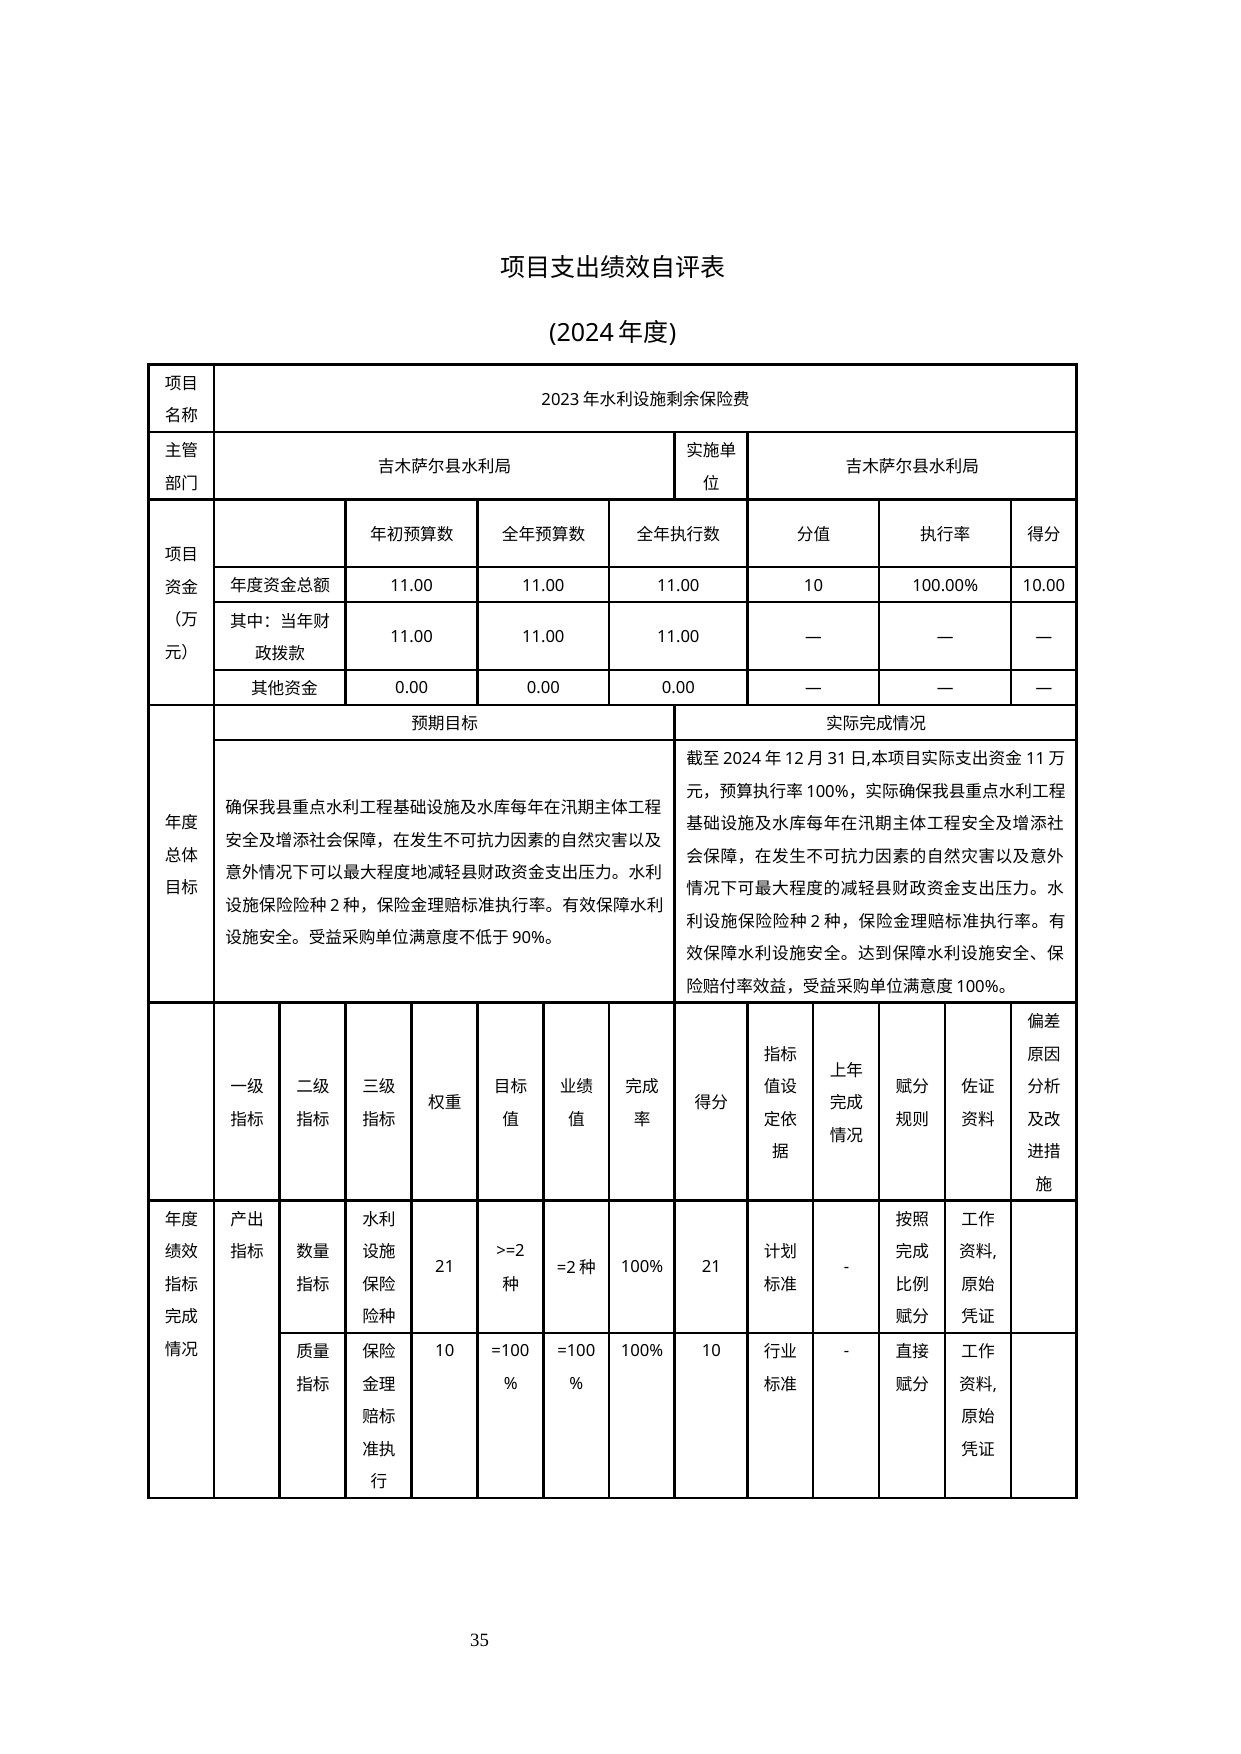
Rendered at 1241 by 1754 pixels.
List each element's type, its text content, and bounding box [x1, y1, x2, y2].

table_cell >=2种 [479, 1202, 542, 1331]
table_cell 其中：当年财政拨款 [215, 603, 344, 668]
table_cell 实际完成情况 [676, 706, 1075, 739]
table_cell (2024年度) [148, 298, 1077, 363]
table_cell 执行率 [880, 501, 1010, 566]
table_cell 项目名称 [150, 366, 213, 431]
table_cell 水利设施保险险种 [347, 1202, 410, 1331]
table_cell 截至2024年12月31日,本项目实际支出资金11万元，预算执行率100%，实际确保我县重点水利工程基础设施及水库每年在汛期主体工程安全及增添社会保障，在发生不可抗力因素的自然灾害以及意外情况下可最大程度的减轻县财政资金支出压力。水利设施保险险种2种，保险金理赔标准执行率。有效保障水利设施安全。达到保障水利设施安全、保险赔付率效益，受益采购单位满意度100%。 [676, 741, 1075, 1001]
table_cell [150, 1004, 213, 1199]
table_cell 吉木萨尔县水利局 [749, 433, 1075, 498]
table_cell 得分 [1012, 501, 1075, 566]
table_cell — [1012, 603, 1075, 668]
table_cell =100% [479, 1334, 542, 1497]
table_cell 产出指标 [215, 1202, 278, 1497]
table_cell - [814, 1202, 878, 1331]
table_cell 年度绩效指标完成情况 [150, 1202, 213, 1497]
table_cell 10 [676, 1334, 746, 1497]
table_cell 确保我县重点水利工程基础设施及水库每年在汛期主体工程安全及增添社会保障，在发生不可抗力因素的自然灾害以及意外情况下可以最大程度地减轻县财政资金支出压力。水利设施保险险种2种，保险金理赔标准执行率。有效保障水利设施安全。受益采购单位满意度不低于90%。 [215, 741, 673, 1001]
table_cell =100% [545, 1334, 608, 1497]
table_cell [1012, 1202, 1075, 1331]
table_cell 偏差原因分析及改进措施 [1012, 1004, 1075, 1199]
table_cell 预期目标 [215, 706, 673, 739]
table_cell 全年执行数 [610, 501, 746, 566]
table_cell 11.00 [479, 568, 608, 601]
table_cell 计划标准 [749, 1202, 812, 1331]
table_cell 0.00 [479, 671, 608, 703]
table_cell 二级指标 [281, 1004, 344, 1199]
table_cell 0.00 [347, 671, 476, 703]
table_cell — [1012, 671, 1075, 703]
table_cell 一级指标 [215, 1004, 278, 1199]
table_cell 年初预算数 [347, 501, 476, 566]
table_cell — [749, 671, 878, 703]
table_cell - [814, 1334, 878, 1497]
table_cell 10 [413, 1334, 476, 1497]
table_cell [215, 501, 344, 566]
table_cell 权重 [413, 1004, 476, 1199]
table_cell 工作资料,原始凭证 [946, 1202, 1010, 1331]
table_cell 10 [749, 568, 878, 601]
table_cell 0.00 [610, 671, 746, 703]
table_cell 吉木萨尔县水利局 [215, 433, 673, 498]
table_cell 其他资金 [215, 671, 344, 703]
table_cell 11.00 [610, 568, 746, 601]
table_cell 100% [610, 1202, 673, 1331]
table_cell 行业标准 [749, 1334, 812, 1497]
table_header 项目支出绩效自评表 [148, 233, 1077, 298]
table_cell 分值 [749, 501, 878, 566]
table_cell =2种 [545, 1202, 608, 1331]
table_cell — [880, 603, 1010, 668]
table_cell 11.00 [347, 603, 476, 668]
table_cell 质量指标 [281, 1334, 344, 1497]
table_cell 11.00 [479, 603, 608, 668]
table_cell 业绩值 [545, 1004, 608, 1199]
table_cell 21 [676, 1202, 746, 1331]
table_cell 数量指标 [281, 1202, 344, 1331]
table_cell 按照完成比例赋分 [880, 1202, 944, 1331]
table_cell 11.00 [610, 603, 746, 668]
table_cell 11.00 [347, 568, 476, 601]
table_cell 10.00 [1012, 568, 1075, 601]
table_cell 100% [610, 1334, 673, 1497]
table_cell 实施单位 [676, 433, 746, 498]
table_cell 主管部门 [150, 433, 213, 498]
table_cell 保险金理赔标准执行 [347, 1334, 410, 1497]
table_cell 三级指标 [347, 1004, 410, 1199]
table_cell 佐证资料 [946, 1004, 1010, 1199]
table_cell 目标值 [479, 1004, 542, 1199]
table_cell [1012, 1334, 1075, 1497]
table_cell — [880, 671, 1010, 703]
table_cell 年度资金总额 [215, 568, 344, 601]
table_cell 全年预算数 [479, 501, 608, 566]
table_cell 100.00% [880, 568, 1010, 601]
table_cell — [749, 603, 878, 668]
table_cell 21 [413, 1202, 476, 1331]
table_cell 上年完成情况 [814, 1004, 878, 1199]
table_cell 完成率 [610, 1004, 673, 1199]
table_cell 年度总体目标 [150, 706, 213, 1001]
table_cell 得分 [676, 1004, 746, 1199]
table_cell 赋分规则 [880, 1004, 944, 1199]
table_cell 项目资金（万元） [150, 501, 213, 703]
table_cell 工作资料,原始凭证 [946, 1334, 1010, 1497]
table_cell 指标值设定依据 [749, 1004, 812, 1199]
table_cell 直接赋分 [880, 1334, 944, 1497]
table_cell 2023年水利设施剩余保险费 [215, 366, 1075, 431]
